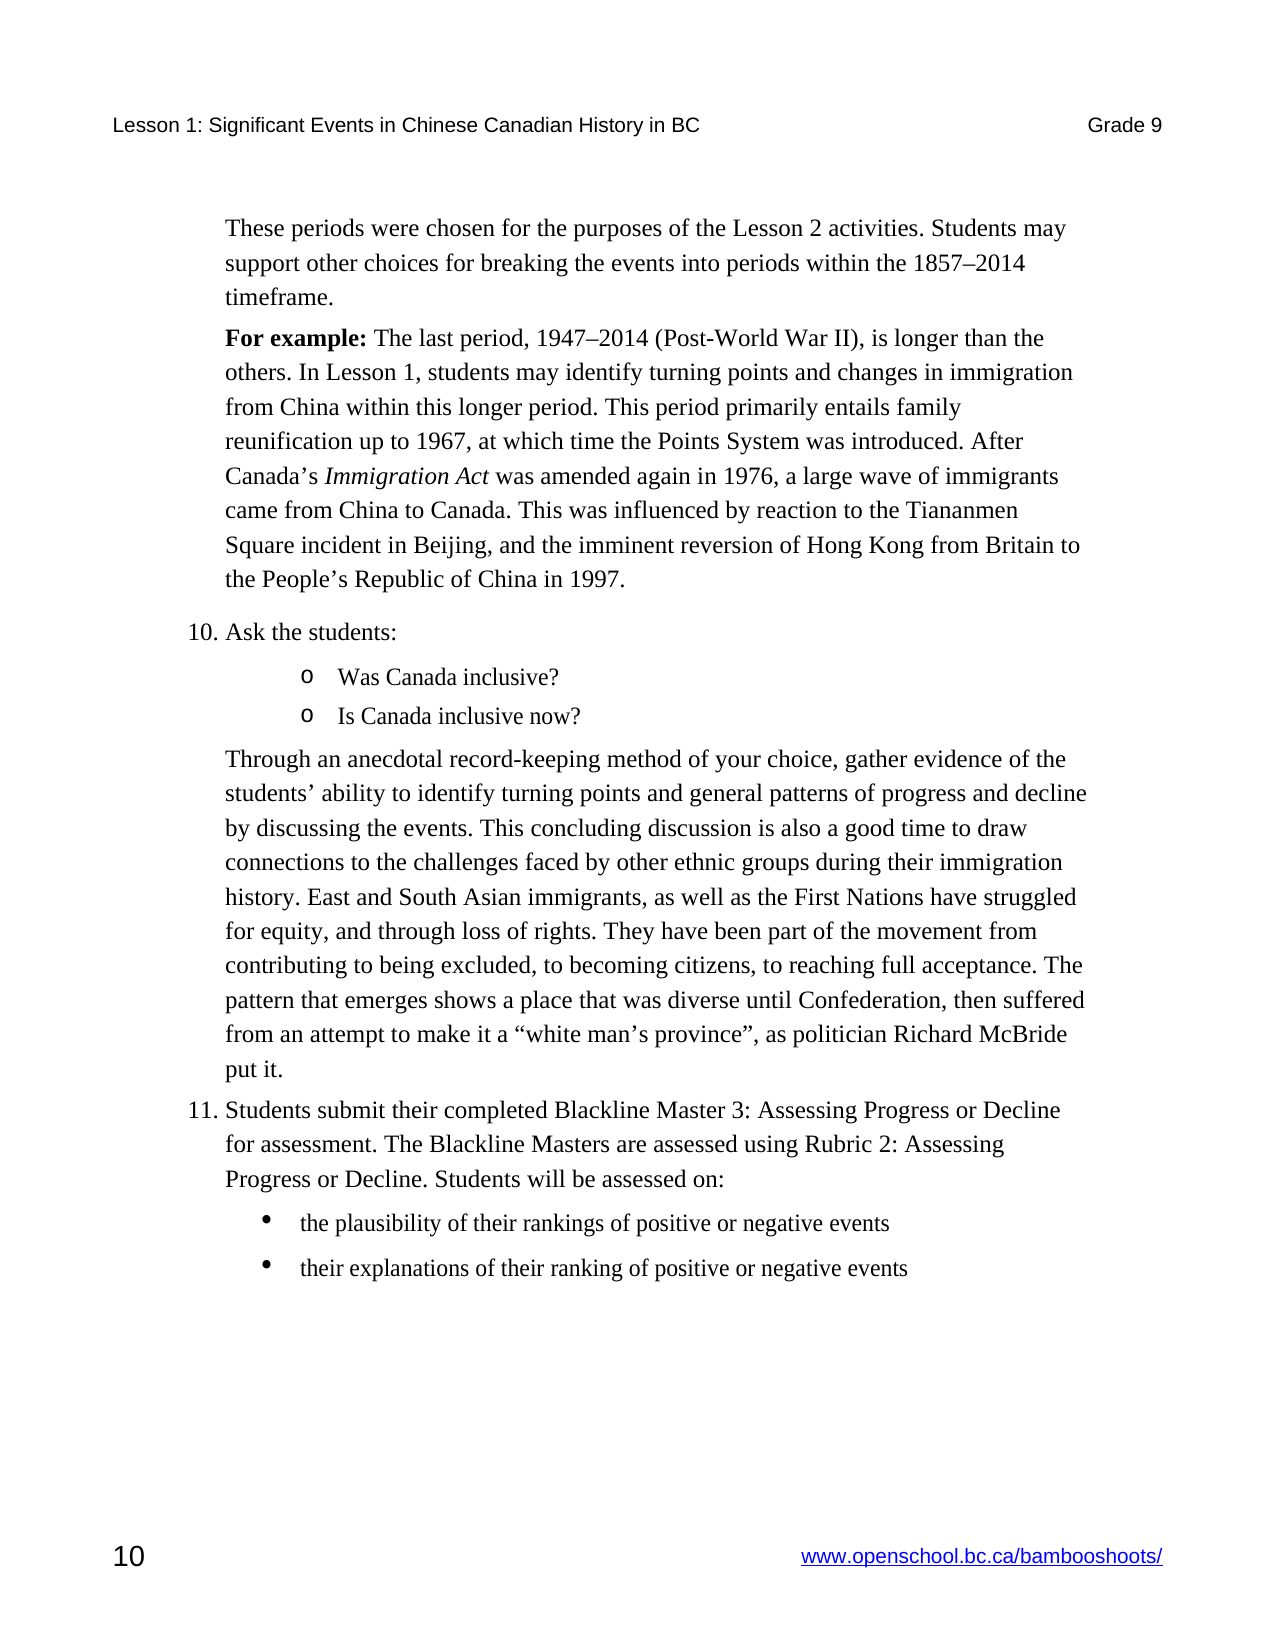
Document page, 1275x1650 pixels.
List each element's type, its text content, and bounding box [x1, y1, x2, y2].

list Through an anecdotal record-keeping method of your choice, gather evidence of the students’ ability to identify turning points and general patterns of progress and decline by discussing the events. This concluding discussion is also a good time to draw connections to the challenges faced by other ethnic groups during their immigration history. East and South Asian immigrants, as well as the First Nations have struggled for equity, and through loss of rights. They have been part of the movement from contributing to being excluded, to becoming citizens, to reaching full acceptance. The pattern that emerges shows a place that was diverse until Confederation, then suffered from an attempt to make it a “white man’s province”, as politician Richard McBride put it. [225, 744, 1087, 1083]
list These periods were chosen for the purposes of the Lesson 2 activities. Students may support other choices for breaking the events into periods within the 1857–2014 timeframe. [225, 213, 1087, 311]
list their explanations of their ranking of positive or negative events [262, 1253, 1087, 1282]
list the plausibility of their rankings of positive or negative events [262, 1208, 1087, 1237]
list Was Canada inclusive? [300, 661, 1087, 692]
list Students submit their completed Blackline Master 3: Assessing Progress or Decline for assessment. The Blackline Masters are assessed using Rubric 2: Assessing Progress or Decline. Students will be assessed on: [187, 1095, 1087, 1192]
list Is Canada inclusive now? [300, 700, 1087, 731]
list Ask the students: [187, 617, 1087, 646]
list For example: The last period, 1947–2014 (Post-World War II), is longer than the others. In Lesson 1, students may identify turning points and changes in immigration from China within this longer period. This period primarily entails family reunification up to 1967, at which time the Points System was introduced. After Canada’s Immigration Act was amended again in 1976, a large wave of immigrants came from China to Canada. This was influenced by reaction to the Tiananmen Square incident in Beijing, and the imminent reversion of Hong Kong from Britain to the People’s Republic of China in 1997. [225, 323, 1087, 593]
